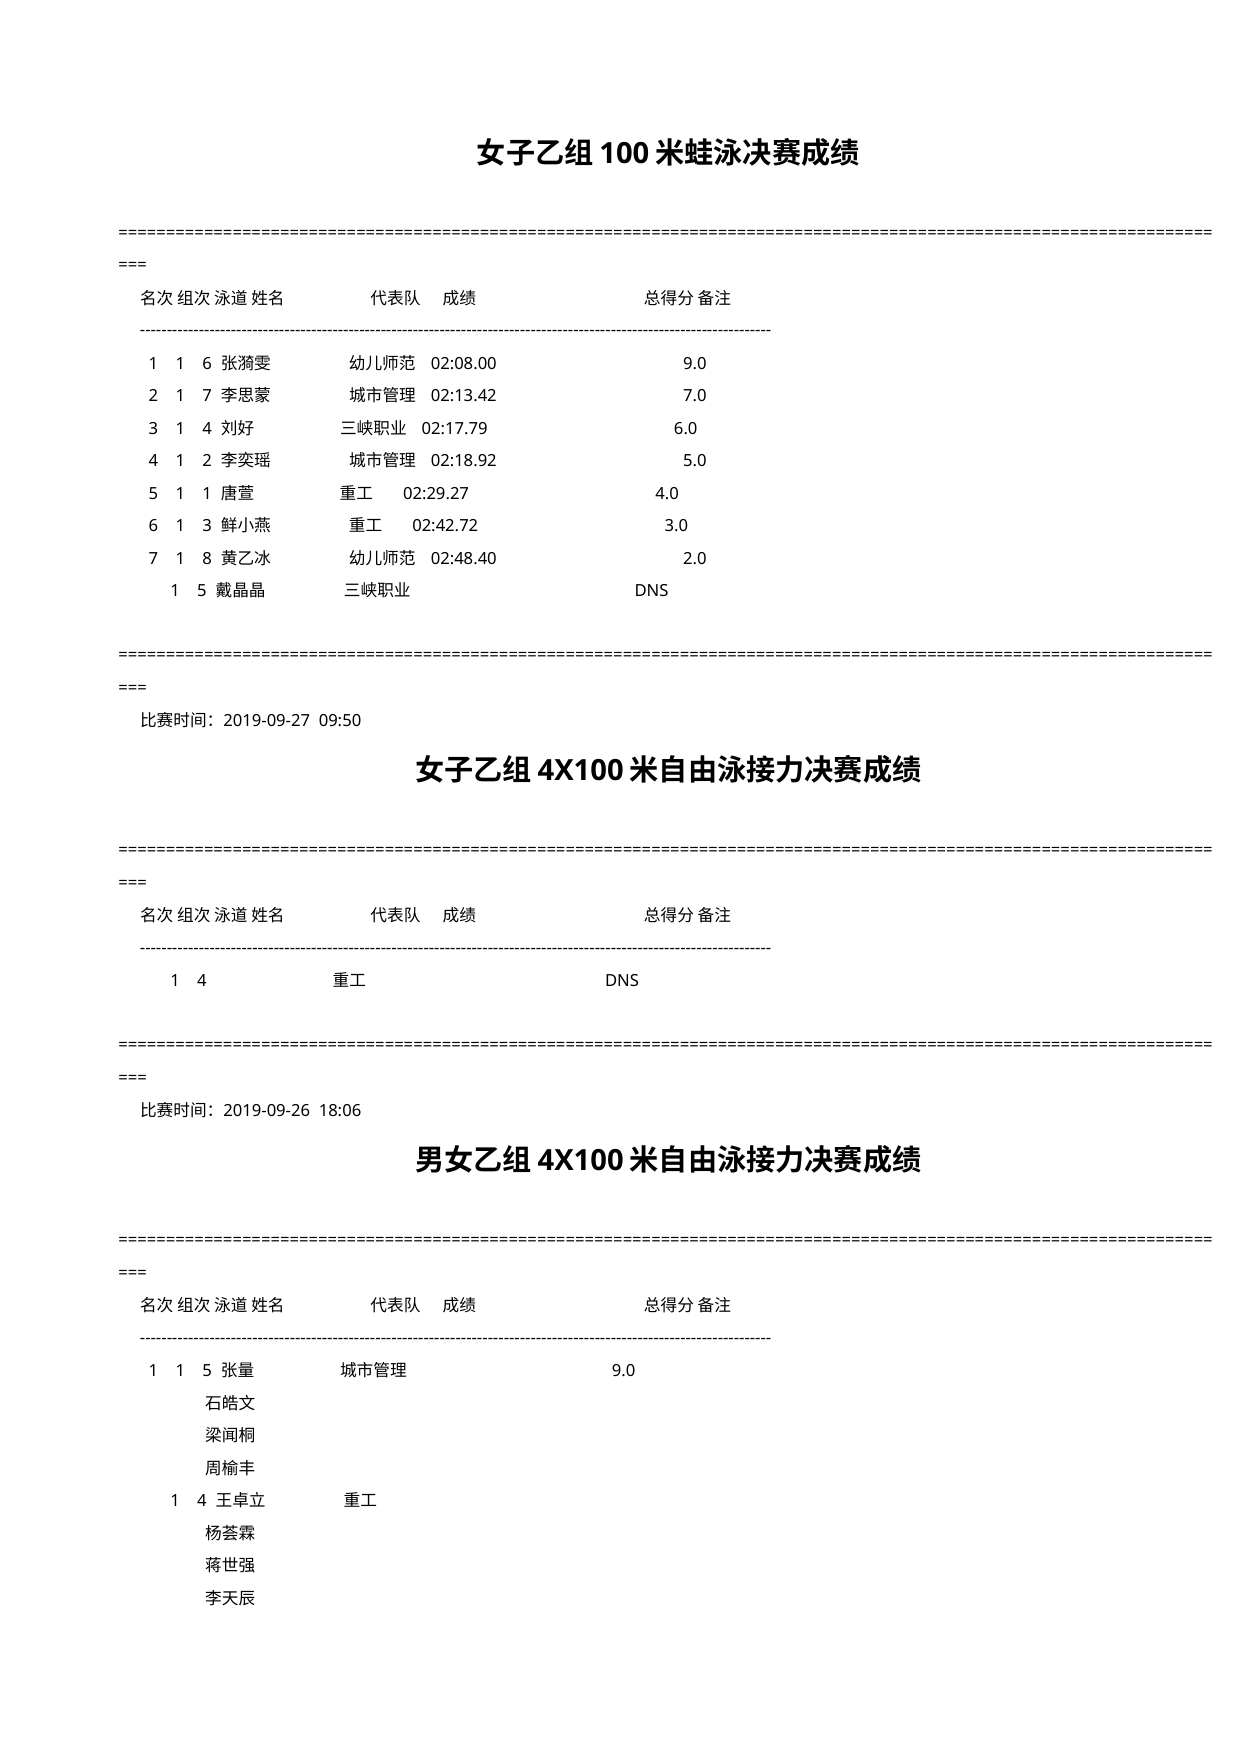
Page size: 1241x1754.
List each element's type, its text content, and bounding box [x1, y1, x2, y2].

table_cell 石皓文 [107, 1386, 1229, 1418]
table_cell 1 4 王卓立 重工 [107, 1483, 1229, 1516]
table_cell 名次 组次 泳道 姓名 代表队 成绩 总得分 备注 [107, 281, 1229, 313]
table_cell 比赛时间：2019-09-26 18:06 [107, 1093, 1229, 1126]
table_cell 女子乙组4X100米自由泳接力决赛成绩 [107, 736, 1229, 801]
table_cell 6 1 3 鲜小燕 重工 02:42.72 3.0 [107, 508, 1229, 541]
table_cell 1 5 戴晶晶 三峡职业 DNS [107, 573, 1229, 606]
table_cell 1 1 5 张量 城市管理 9.0 [107, 1353, 1229, 1386]
table_cell 杨荟霖 [107, 1516, 1229, 1548]
table_cell ====================================================================================================================== [107, 606, 1229, 703]
table_cell 5 1 1 唐萱 重工 02:29.27 4.0 [107, 476, 1229, 508]
table_cell ====================================================================================================================== [107, 801, 1229, 898]
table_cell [107, 183, 1229, 281]
table_cell 7 1 8 黄乙冰 幼儿师范 02:48.40 2.0 [107, 541, 1229, 573]
table_cell 周榆丰 [107, 1451, 1229, 1483]
table_cell 名次 组次 泳道 姓名 代表队 成绩 总得分 备注 [107, 898, 1229, 931]
table_cell 2 1 7 李思蒙 城市管理 02:13.42 7.0 [107, 378, 1229, 411]
table_cell ====================================================================================================================== [107, 996, 1229, 1093]
table_cell 蒋世强 [107, 1548, 1229, 1581]
table_cell 梁闻桐 [107, 1418, 1229, 1451]
table_cell 4 1 2 李奕瑶 城市管理 02:18.92 5.0 [107, 443, 1229, 476]
table_cell 男女乙组4X100米自由泳接力决赛成绩 [107, 1126, 1229, 1191]
table_cell ---------------------------------------------------------------------------------------------------------------------- [107, 1321, 1229, 1353]
table_cell 3 1 4 刘好 三峡职业 02:17.79 6.0 [107, 411, 1229, 443]
table_cell 比赛时间：2019-09-27 09:50 [107, 703, 1229, 736]
table_cell 女子乙组100米蛙泳决赛成绩 [107, 118, 1229, 183]
table_cell 名次 组次 泳道 姓名 代表队 成绩 总得分 备注 [107, 1288, 1229, 1321]
table_cell ---------------------------------------------------------------------------------------------------------------------- [107, 313, 1229, 346]
table_cell ---------------------------------------------------------------------------------------------------------------------- [107, 931, 1229, 963]
table_cell ====================================================================================================================== [107, 1191, 1229, 1288]
table_cell 1 1 6 张漪雯 幼儿师范 02:08.00 9.0 [107, 346, 1229, 378]
table_cell 1 4 重工 DNS [107, 963, 1229, 996]
table_cell 李天辰 [107, 1581, 1229, 1613]
